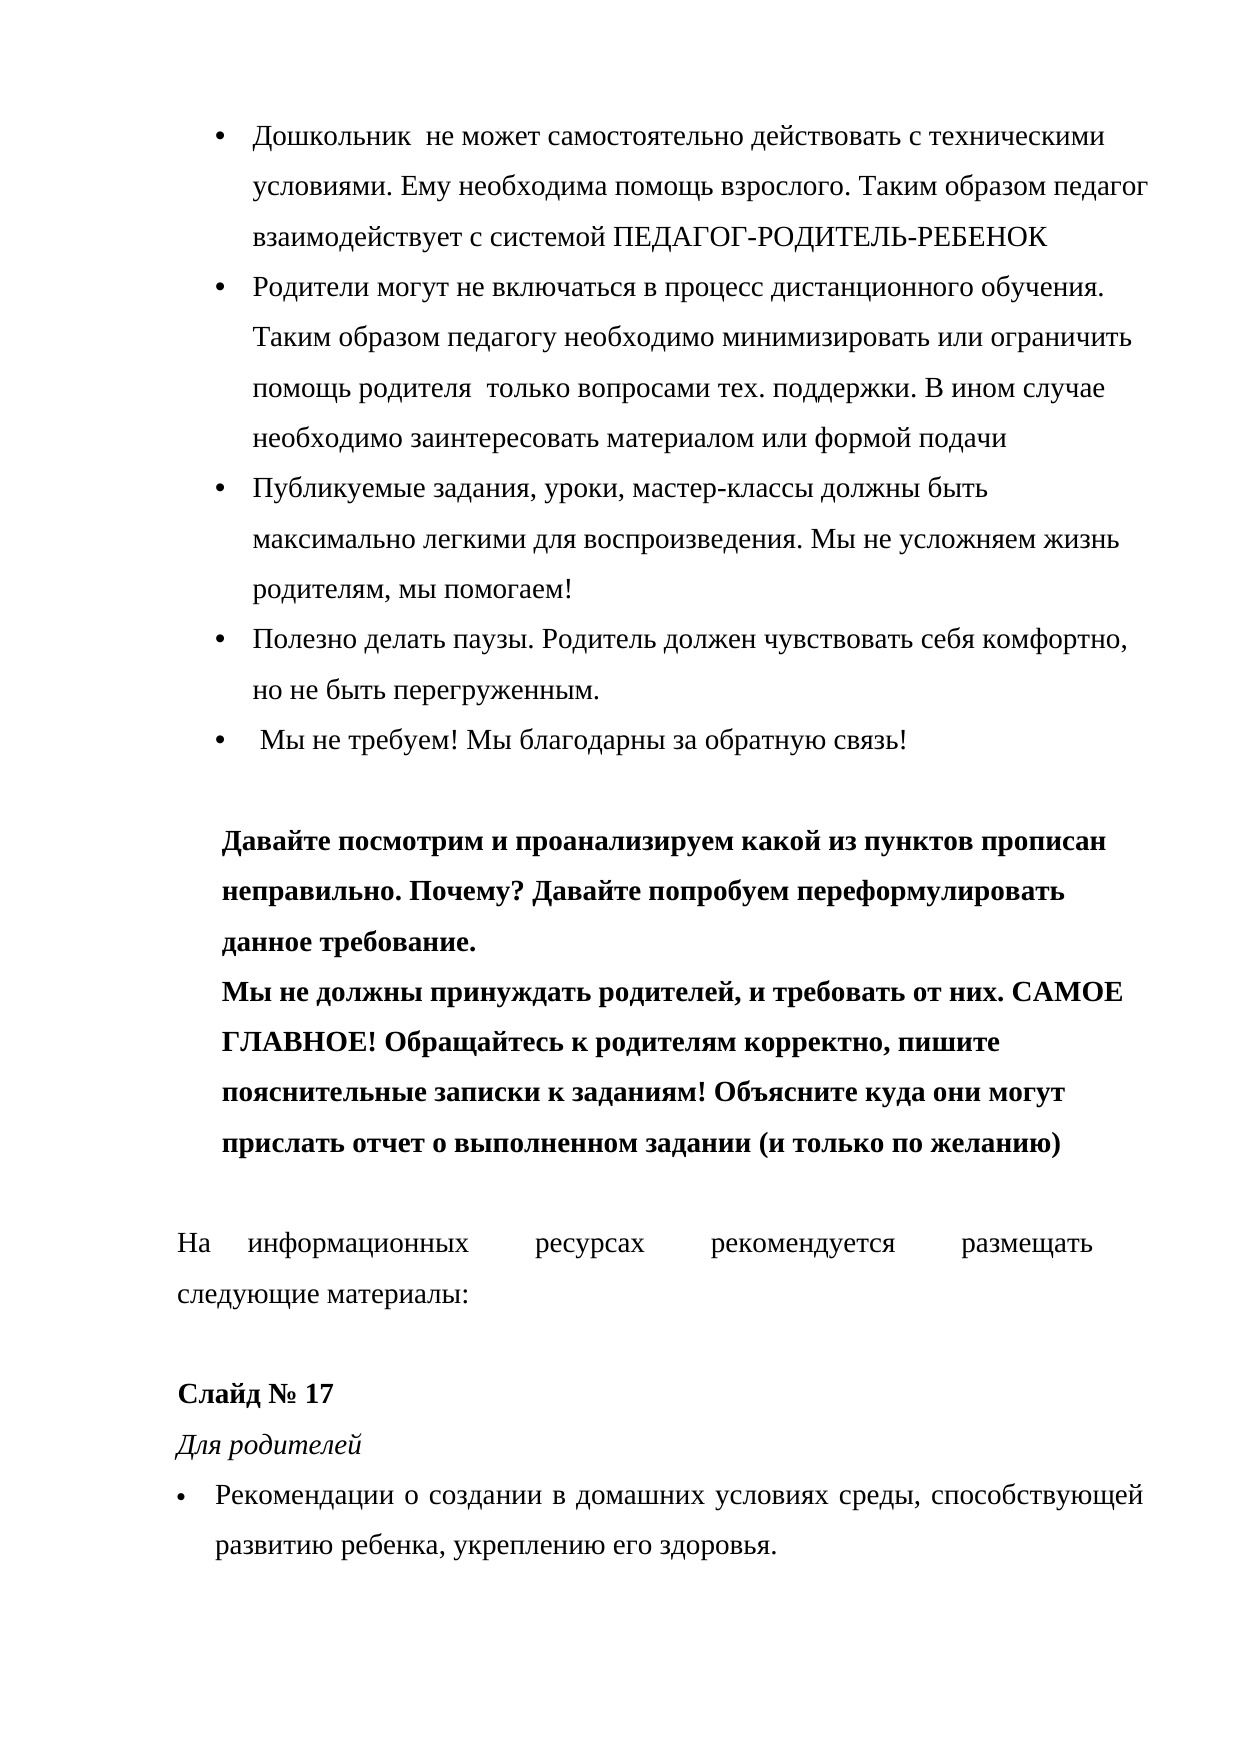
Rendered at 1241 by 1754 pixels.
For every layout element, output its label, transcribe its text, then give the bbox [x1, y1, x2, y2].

text Слайд № 17 [177, 1376, 1152, 1410]
list Дошкольник не может самостоятельно действовать с техническими условиями. Ему необходима помощь взрослого. Таким образом педагог взаимодействует с системой ПЕДАГОГ-РОДИТЕЛЬ-РЕБЕНОК [215, 118, 1152, 252]
text Для родителей [177, 1427, 1152, 1460]
text Мы не должны принуждать родителей, и требовать от них. САМОЕ ГЛАВНОЕ! Обращайтесь к родителям корректно, пишите пояснительные записки к заданиям! Объясните куда они могут прислать отчет о выполненном задании (и только по желанию) [222, 974, 1152, 1158]
list Мы не требуем! Мы благодарны за обратную связь! [215, 722, 1152, 756]
list Полезно делать паузы. Родитель должен чувствовать себя комфортно, но не быть перегруженным. [215, 622, 1152, 706]
text На информационных ресурсах рекомендуется размещать следующие материалы: [177, 1226, 1152, 1309]
list Публикуемые задания, уроки, мастер-классы должны быть максимально легкими для воспроизведения. Мы не усложняем жизнь родителям, мы помогаем! [215, 471, 1152, 605]
text Давайте посмотрим и проанализируем какой из пунктов прописан неправильно. Почему? Давайте попробуем переформулировать данное требование. [222, 823, 1152, 957]
list Рекомендации о создании в домашних условиях среды, способствующей развитию ребенка, укреплению его здоровья. [177, 1477, 1144, 1561]
list Родители могут не включаться в процесс дистанционного обучения. Таким образом педагогу необходимо минимизировать или ограничить помощь родителя только вопросами тех. поддержки. В ином случае необходимо заинтересовать материалом или формой подачи [215, 269, 1152, 454]
